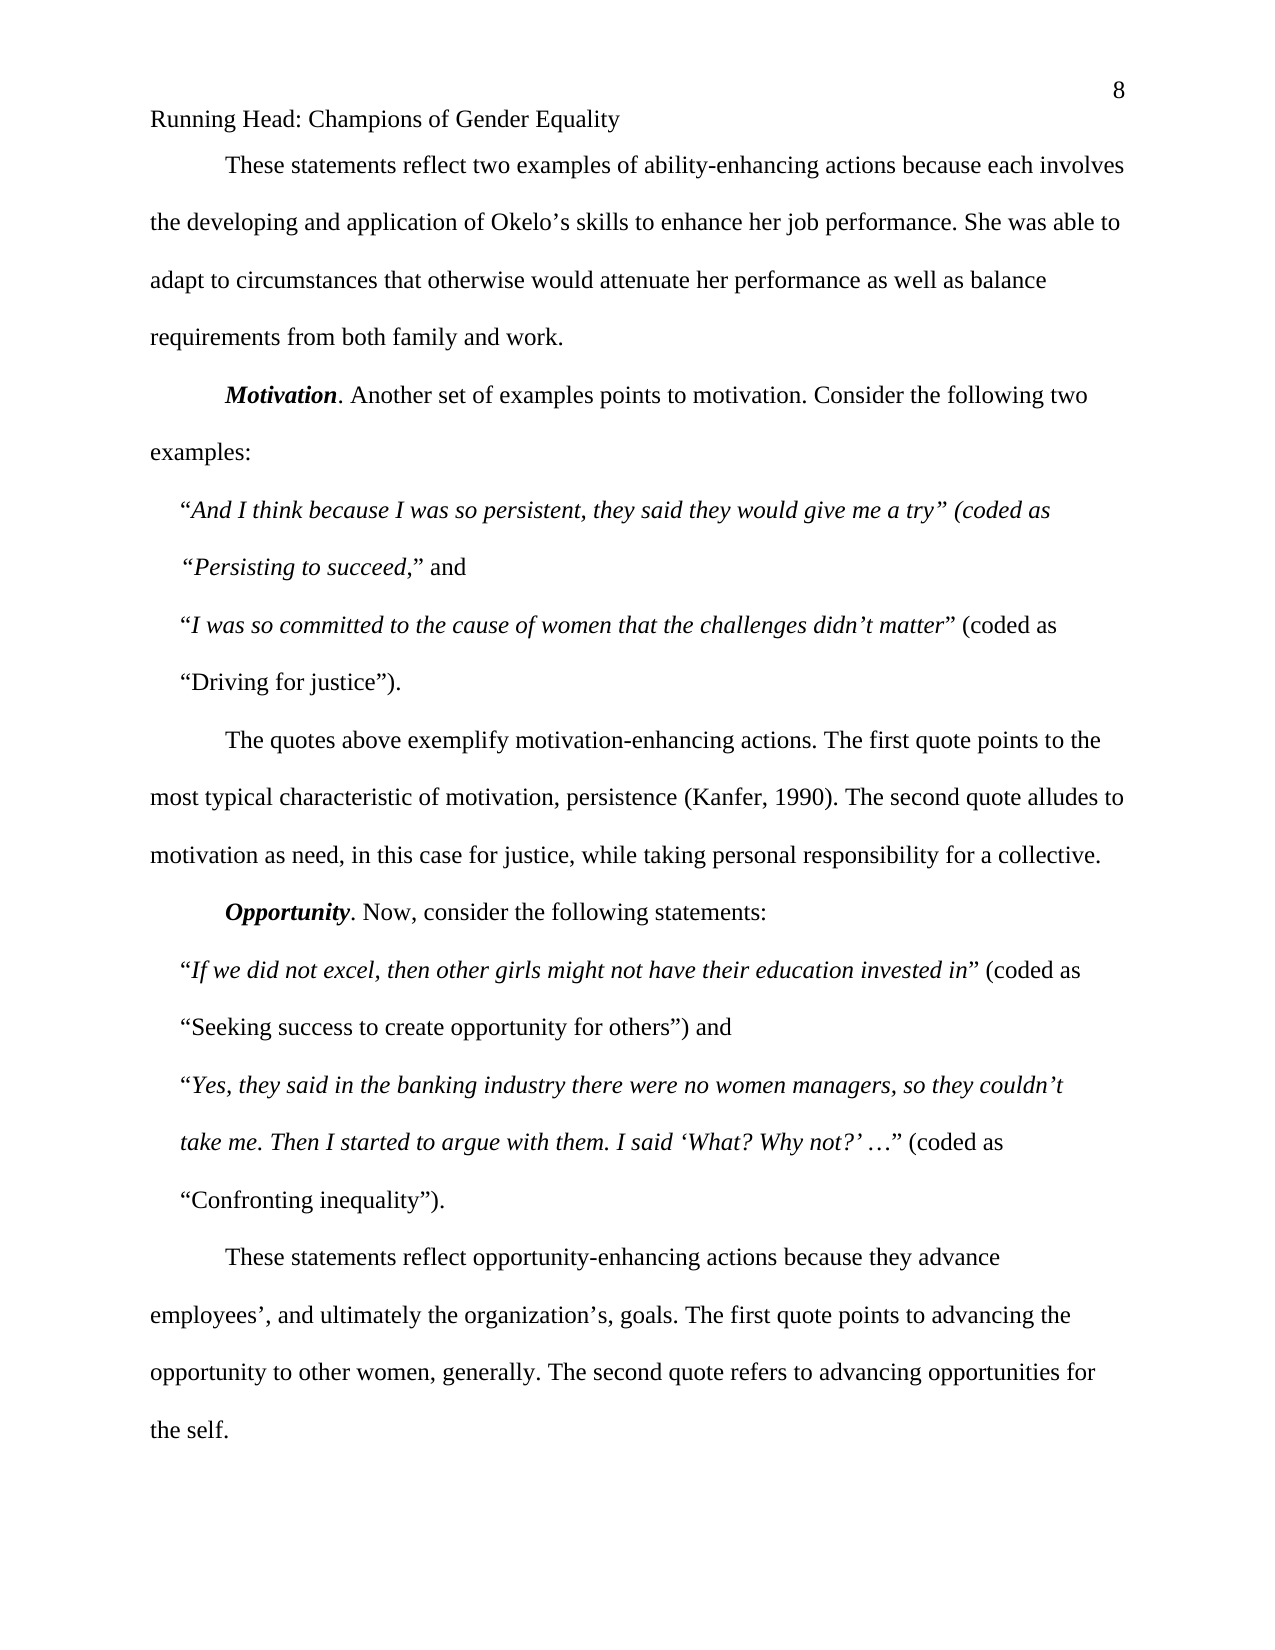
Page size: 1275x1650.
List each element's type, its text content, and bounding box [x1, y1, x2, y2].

text These statements reflect opportunity-enhancing actions because they advance employees’, and ultimately the organization’s, goals. The first quote points to advancing the opportunity to other women, generally. The second quote refers to advancing opportunities for the self. [150, 1242, 1125, 1444]
text “I was so committed to the cause of women that the challenges didn’t matter” (coded as “Driving for justice”). [180, 610, 1095, 696]
text “Yes, they said in the banking industry there were no women managers, so they couldn’t take me. Then I started to argue with them. I said ‘What? Why not?’ …” (coded as “Confronting inequality”). [180, 1070, 1095, 1214]
text Motivation. Another set of examples points to motivation. Consider the following two examples: [150, 380, 1125, 466]
text These statements reflect two examples of ability-enhancing actions because each involves the developing and application of Okelo’s skills to enhance her job performance. She was able to adapt to circumstances that otherwise would attenuate her performance as well as balance requirements from both family and work. [150, 150, 1125, 351]
text The quotes above exemplify motivation-enhancing actions. The first quote points to the most typical characteristic of motivation, persistence (Kanfer, 1990). The second quote alludes to motivation as need, in this case for justice, while taking personal responsibility for a collective. [150, 725, 1125, 869]
text “And I think because I was so persistent, they said they would give me a try” (coded as “Persisting to succeed,” and [180, 495, 1095, 581]
text Opportunity. Now, consider the following statements: [150, 897, 1125, 926]
text “If we did not excel, then other girls might not have their education invested in” (coded as “Seeking success to create opportunity for others”) and [180, 955, 1095, 1041]
